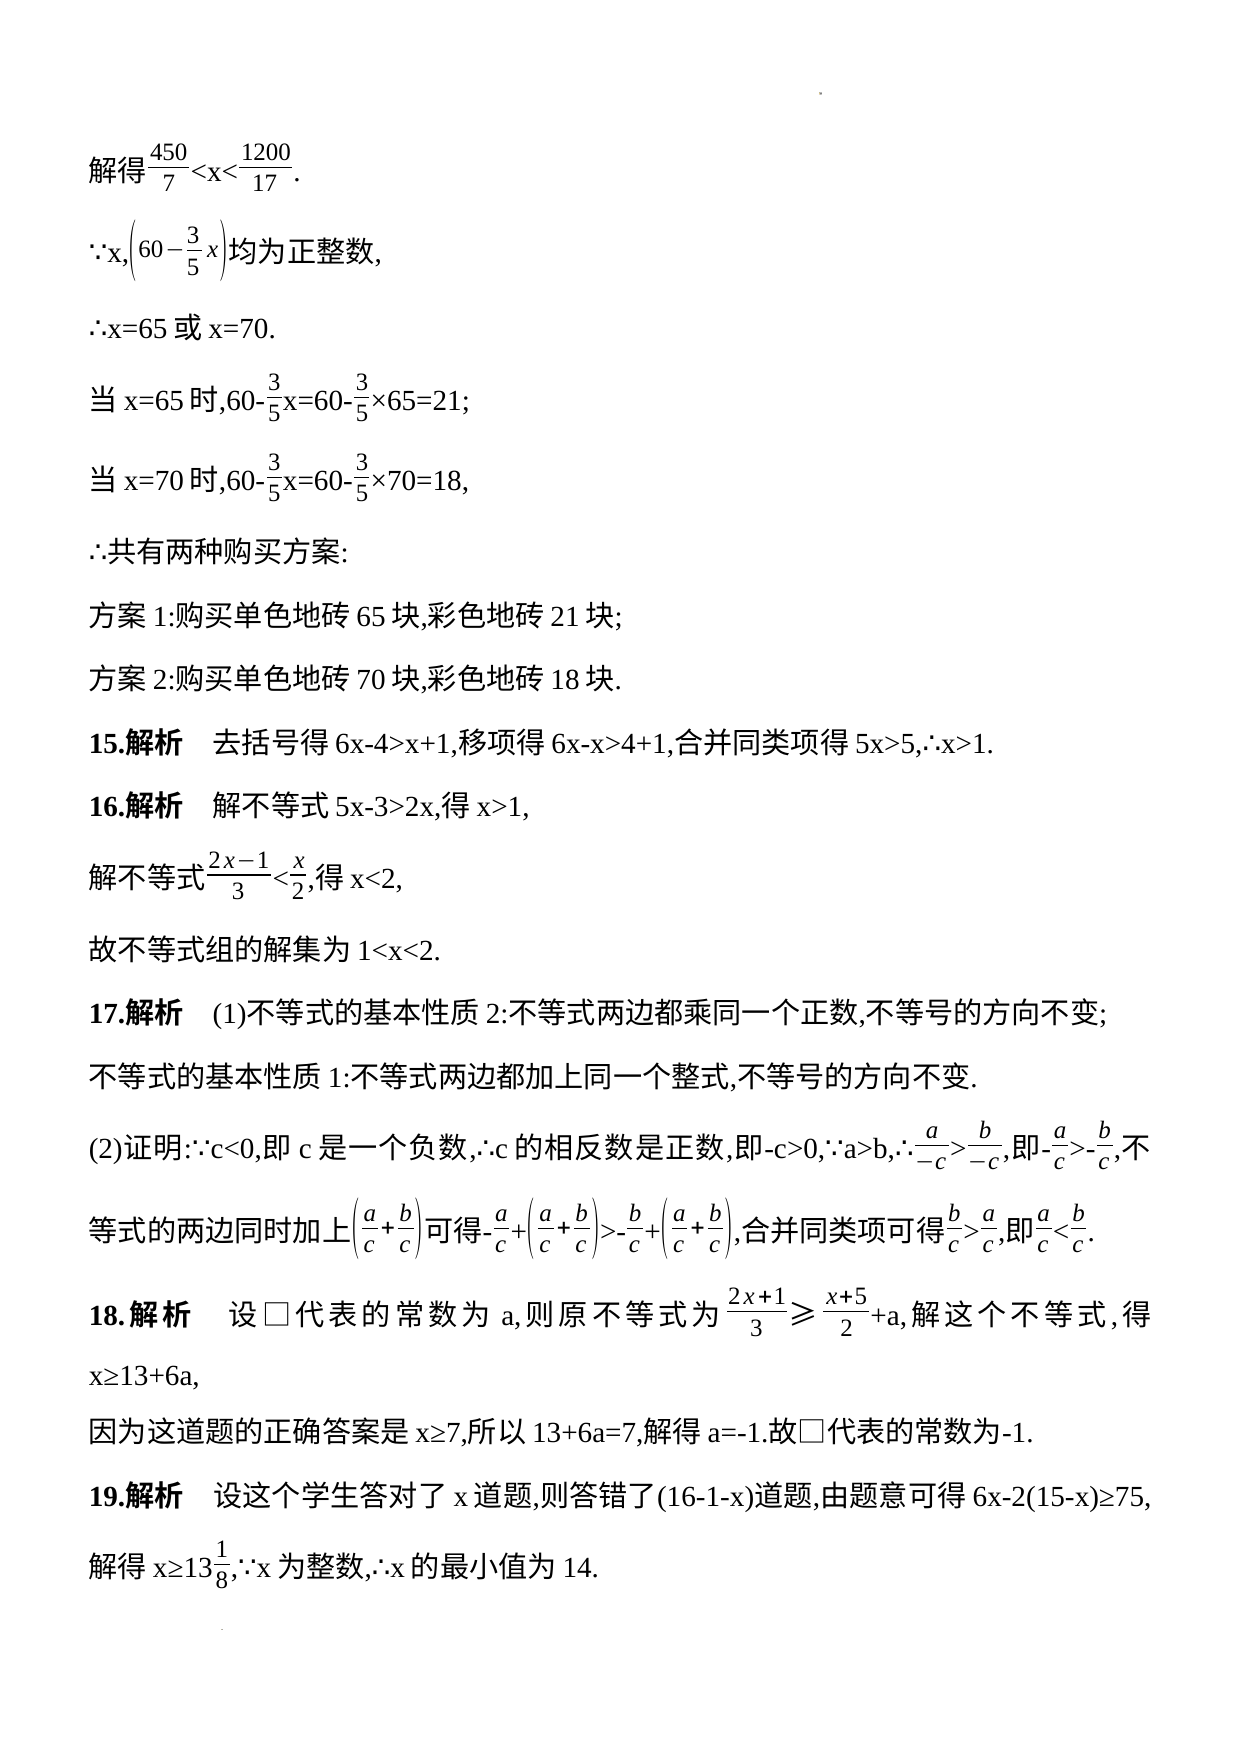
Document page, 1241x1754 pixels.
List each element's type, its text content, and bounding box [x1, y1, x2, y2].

text ∴x=65或x=70. [88, 305, 1152, 347]
text (2)证明:∵c<0,即c是一个负数,∴c的相反数是正数,即-c>0,∵a>b,∴>,即->-,不等式的两边同时加上可得-+>-+,合并同类项可得>,即<. [88, 1117, 1152, 1262]
text 因为这道题的正确答案是x≥7,所以13+6a=7,解得a=-1.故□代表的常数为-1. [88, 1409, 1152, 1451]
text 16.解析 解不等式5x-3>2x,得x>1, [88, 783, 1152, 825]
text 18.解析 设□代表的常数为a,则原不等式为≥+a,解这个不等式,得x≥13+6a, [88, 1283, 1152, 1392]
text 15.解析 去括号得6x-4>x+1,移项得6x-x>4+1,合并同类项得5x>5,∴x>1. [88, 719, 1152, 762]
text 当x=65时,60-x=60-×65=21; [88, 368, 1152, 427]
text 19.解析 设这个学生答对了x道题,则答错了(16-1-x)道题,由题意可得6x-2(15-x)≥75,解得x≥13,∵x为整数,∴x的最小值为14. [88, 1472, 1152, 1595]
text 故不等式组的解集为1<x<2. [88, 926, 1152, 968]
text 17.解析 (1)不等式的基本性质2:不等式两边都乘同一个正数,不等号的方向不变; [88, 990, 1152, 1032]
text ∵x,均为正整数, [88, 219, 1152, 284]
text 方案1:购买单色地砖65块,彩色地砖21块; [88, 592, 1152, 634]
text ∴共有两种购买方案: [88, 529, 1152, 571]
text 不等式的基本性质1:不等式两边都加上同一个整式,不等号的方向不变. [88, 1053, 1152, 1095]
text 解得<x<. [88, 139, 1152, 198]
text 方案2:购买单色地砖70块,彩色地砖18块. [88, 656, 1152, 698]
text 当x=70时,60-x=60-×70=18, [88, 449, 1152, 508]
text 解不等式<,得x<2, [88, 846, 1152, 905]
